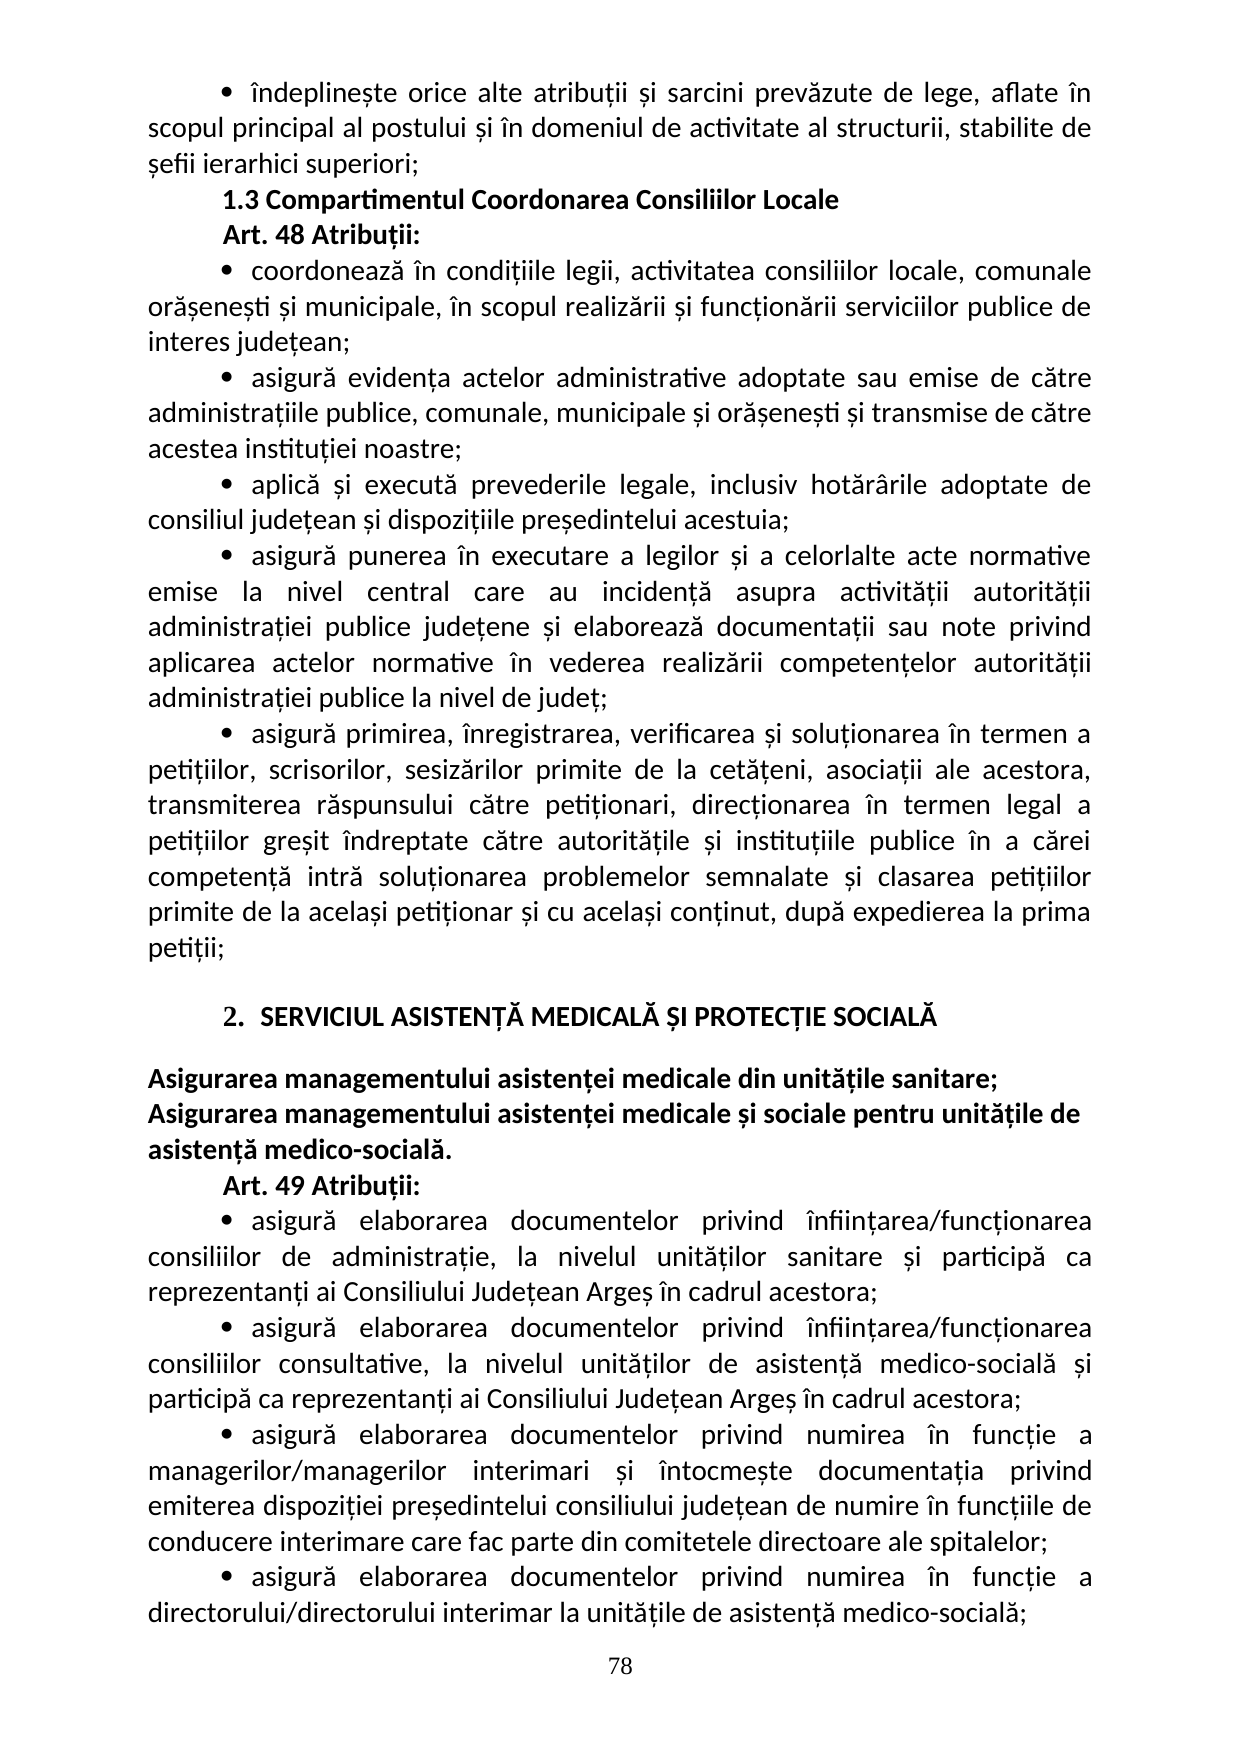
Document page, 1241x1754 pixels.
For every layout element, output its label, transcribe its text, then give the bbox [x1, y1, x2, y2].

list coordonează în condiţiile legii, activitatea consiliilor locale, comunale orăşeneşti şi municipale, în scopul realizării şi funcţionării serviciilor publice de interes judeţean; [148, 252, 1092, 359]
text Asigurarea managementului asistenței medicale și sociale pentru unitățile de asistență medico-socială. [148, 1095, 1092, 1167]
text Art. 48 Atribuţii: [223, 216, 1092, 252]
text Art. 49 Atribuţii: [223, 1167, 1092, 1202]
list SERVICIUL ASISTENȚĂ MEDICALĂ ȘI PROTECȚIE SOCIALĂ [223, 998, 1092, 1034]
list asigură elaborarea documentelor privind numirea în funcție a directorului/directorului interimar la unitățile de asistență medico-socială; [148, 1558, 1092, 1630]
list asigură primirea, înregistrarea, verificarea şi soluţionarea în termen a petiţiilor, scrisorilor, sesizărilor primite de la cetăţeni, asociaţii ale acestora, transmiterea răspunsului către petiţionari, direcţionarea în termen legal a petiţiilor greşit îndreptate către autorităţile şi instituţiile publice în a cărei competenţă intră soluţionarea problemelor semnalate şi clasarea petiţiilor primite de la acelaşi petiţionar şi cu acelaşi conţinut, după expedierea la prima petiţii; [148, 715, 1092, 964]
list asigură punerea în executare a legilor şi a celorlalte acte normative emise la nivel central care au incidenţă asupra activităţii autorităţii administraţiei publice judeţene şi elaborează documentaţii sau note privind aplicarea actelor normative în vederea realizării competenţelor autorităţii administraţiei publice la nivel de judeţ; [148, 537, 1092, 715]
list asigură elaborarea documentelor privind înființarea/funcționarea consiliilor de administrație, la nivelul unităților sanitare și participă ca reprezentanți ai Consiliului Județean Argeș în cadrul acestora; [148, 1202, 1092, 1309]
list asigură evidenţa actelor administrative adoptate sau emise de către administraţiile publice, comunale, municipale şi orăşeneşti şi transmise de către acestea instituţiei noastre; [148, 359, 1092, 466]
list asigură elaborarea documentelor privind înființarea/funcționarea consiliilor consultative, la nivelul unităților de asistență medico-socială și participă ca reprezentanți ai Consiliului Județean Argeș în cadrul acestora; [148, 1309, 1092, 1416]
list asigură elaborarea documentelor privind numirea în funcție a managerilor/managerilor interimari și întocmește documentația privind emiterea dispoziției președintelui consiliului județean de numire în funcțiile de conducere interimare care fac parte din comitetele directoare ale spitalelor; [148, 1416, 1092, 1558]
text Asigurarea managementului asistenței medicale din unitățile sanitare; [148, 1060, 1092, 1095]
list îndeplinește orice alte atribuții și sarcini prevăzute de lege, aflate în scopul principal al postului și în domeniul de activitate al structurii, stabilite de șefii ierarhici superiori; [148, 74, 1092, 181]
text 1.3 Compartimentul Coordonarea Consiliilor Locale [222, 181, 1092, 216]
list aplică şi execută prevederile legale, inclusiv hotărârile adoptate de consiliul judeţean şi dispoziţiile preşedintelui acestuia; [148, 466, 1092, 537]
